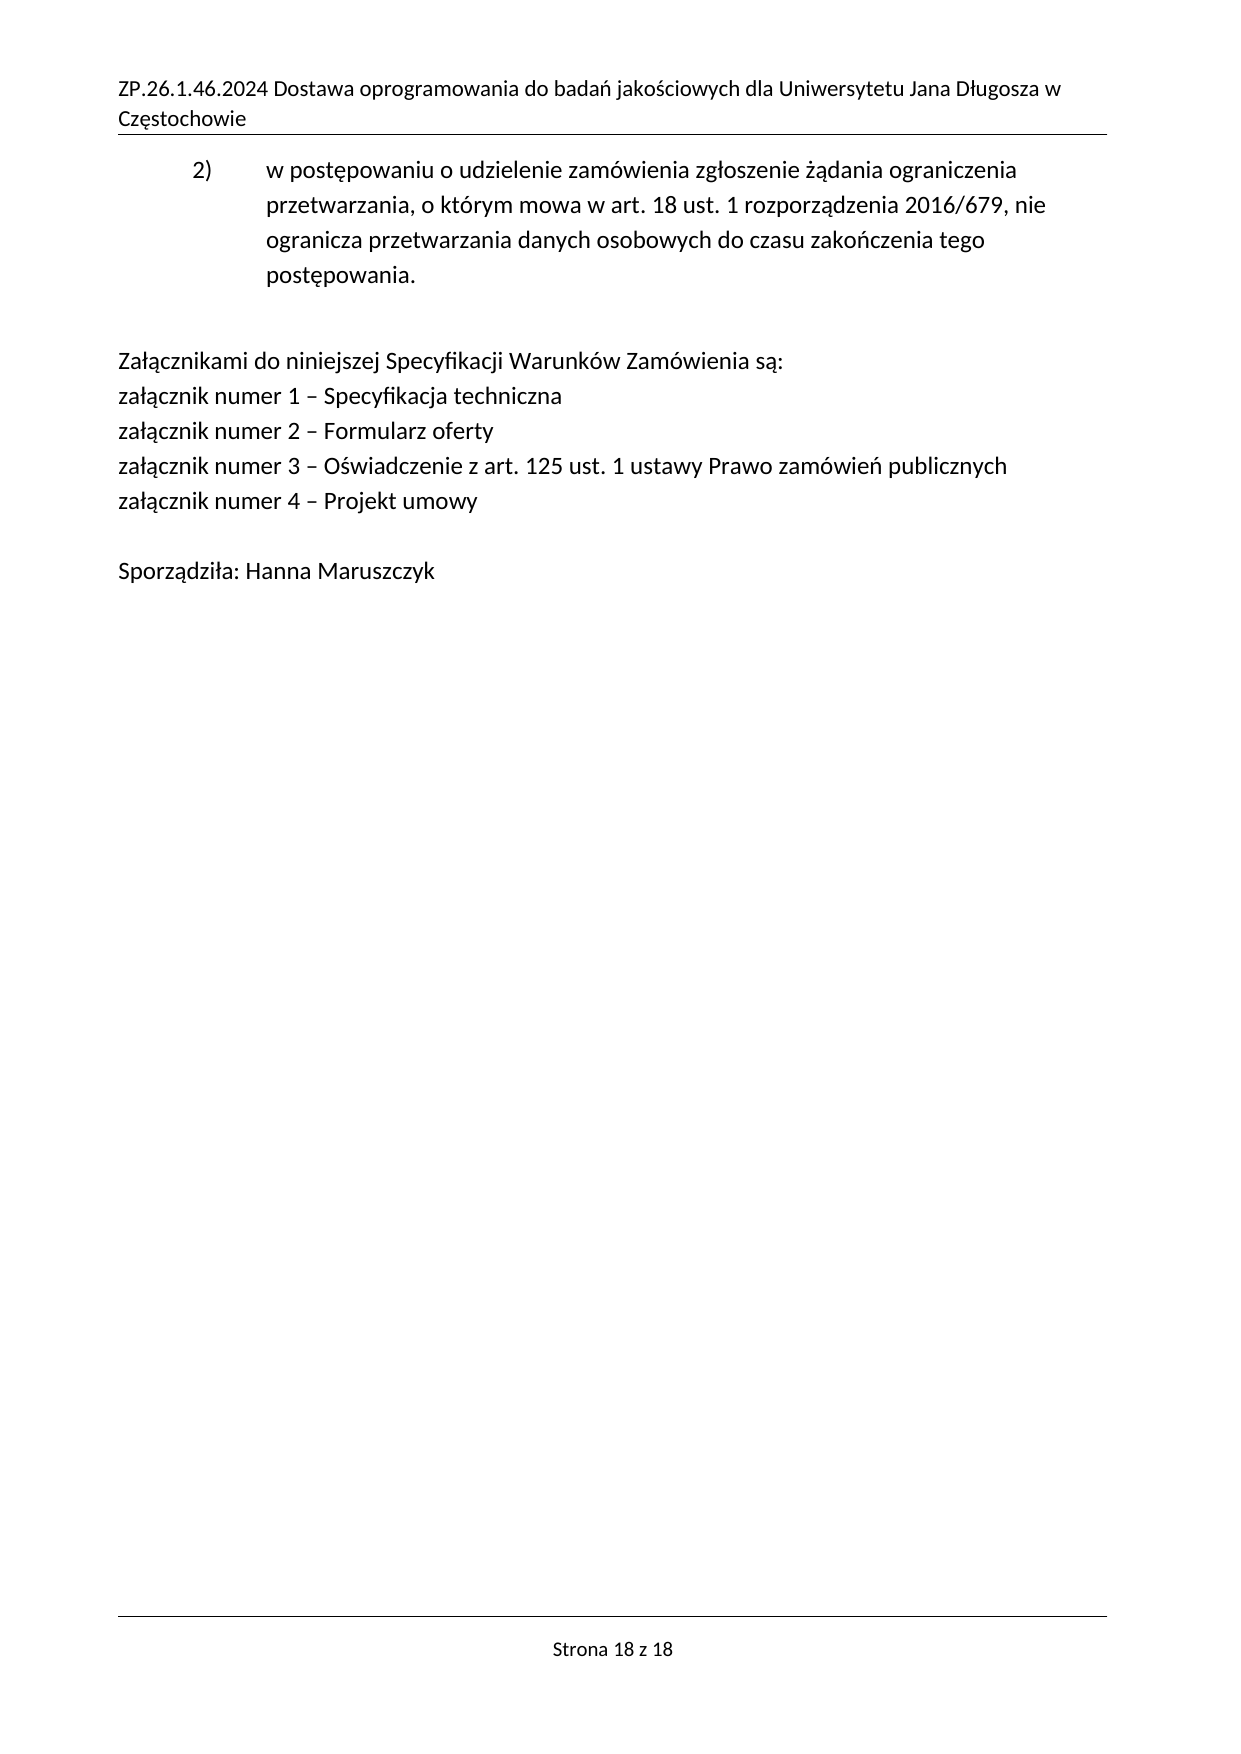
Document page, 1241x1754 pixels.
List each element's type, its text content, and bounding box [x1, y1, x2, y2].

text załącznik numer 2 – Formularz oferty [118, 416, 1107, 446]
list w postępowaniu o udzielenie zamówienia zgłoszenie żądania ograniczenia przetwarzania, o którym mowa w art. 18 ust. 1 rozporządzenia 2016/679, nie ogranicza przetwarzania danych osobowych do czasu zakończenia tego postępowania. [192, 154, 1107, 289]
text Załącznikami do niniejszej Specyfikacji Warunków Zamówienia są: [118, 346, 1107, 376]
text załącznik numer 3 – Oświadczenie z art. 125 ust. 1 ustawy Prawo zamówień publicznych [118, 451, 1107, 481]
text załącznik numer 4 – Projekt umowy [118, 486, 1107, 516]
text Sporządziła: Hanna Maruszczyk [118, 556, 1107, 586]
text załącznik numer 1 – Specyfikacja techniczna [118, 381, 1107, 411]
